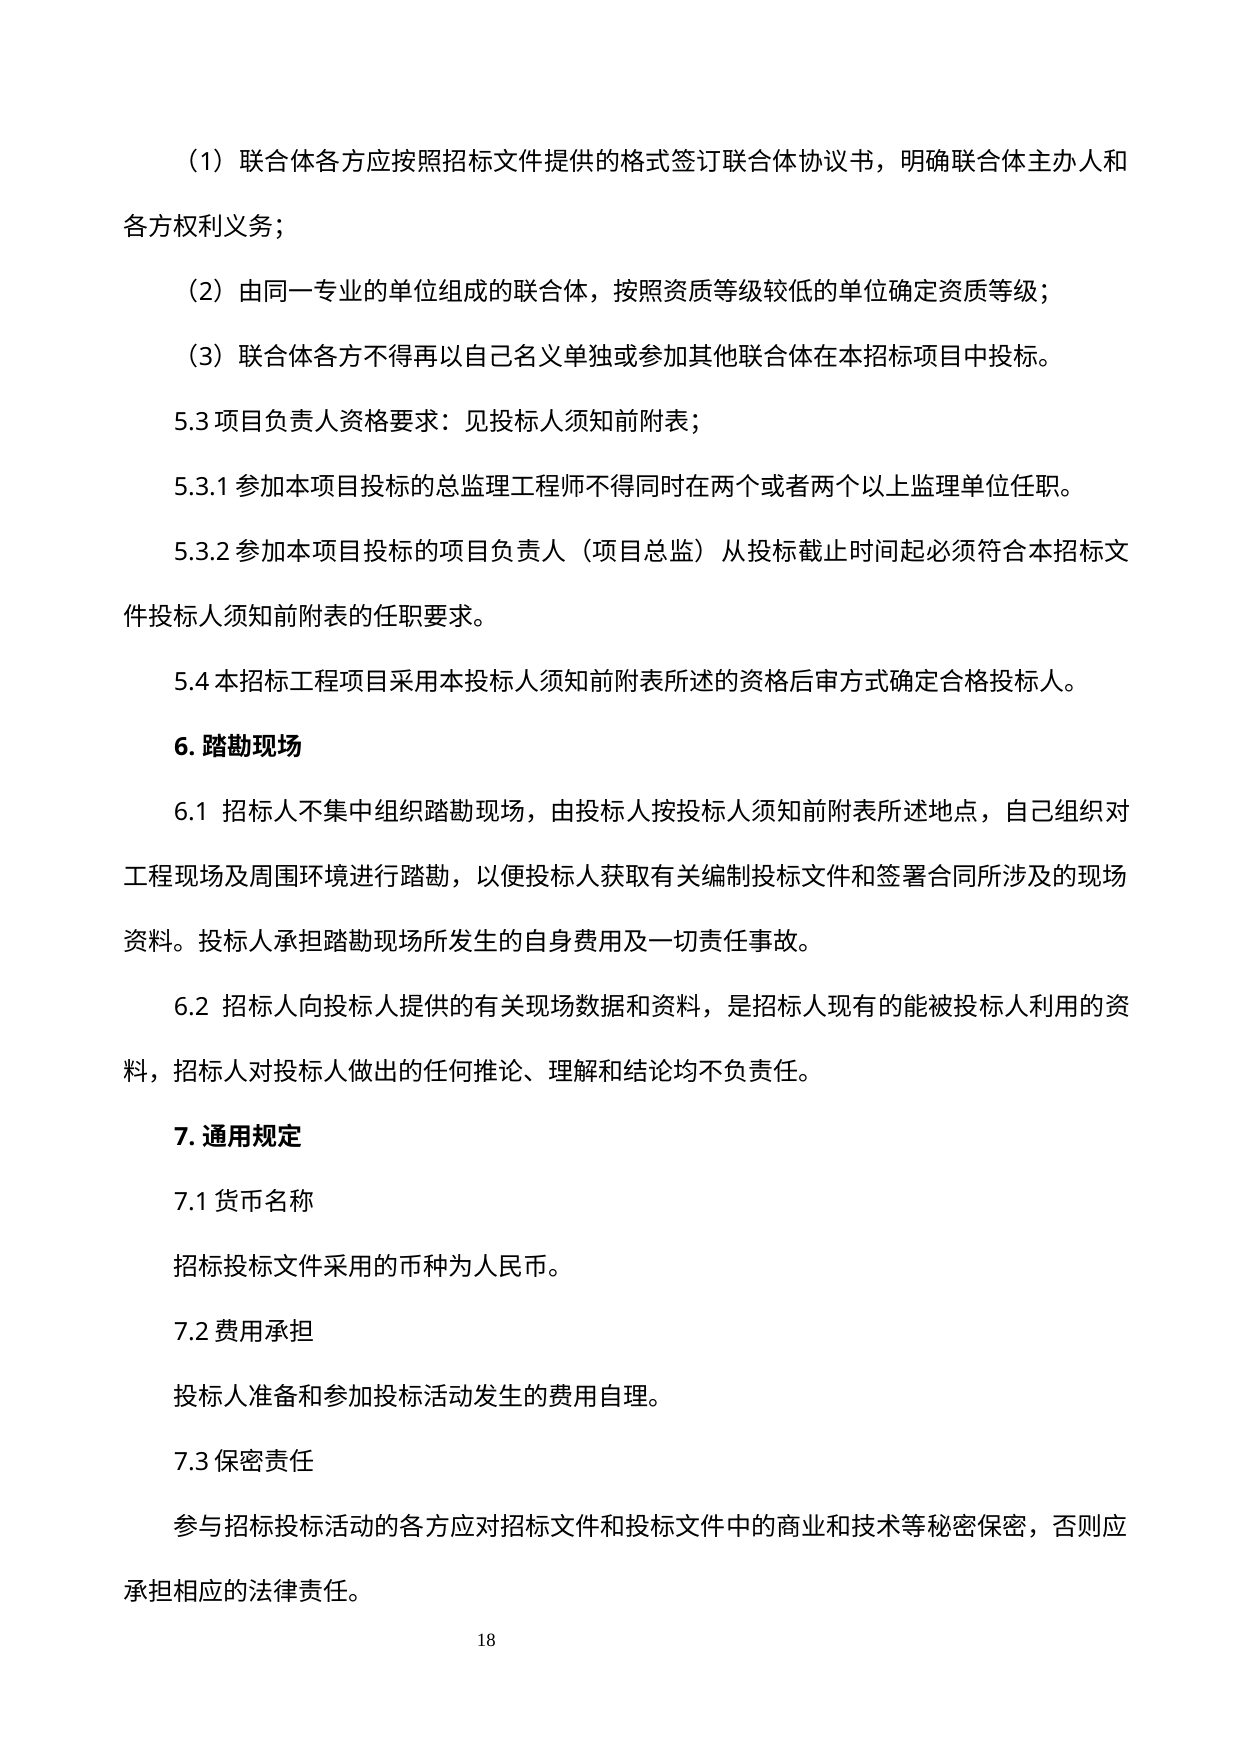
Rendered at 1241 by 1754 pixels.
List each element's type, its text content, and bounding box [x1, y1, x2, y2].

text 参与招标投标活动的各方应对招标文件和投标文件中的商业和技术等秘密保密，否则应承担相应的法律责任。 [124, 1492, 1130, 1622]
text （1）联合体各方应按照招标文件提供的格式签订联合体协议书，明确联合体主办人和各方权利义务； [124, 127, 1130, 257]
text 7.3保密责任 [124, 1427, 1130, 1492]
text 6.2 招标人向投标人提供的有关现场数据和资料，是招标人现有的能被投标人利用的资料，招标人对投标人做出的任何推论、理解和结论均不负责任。 [124, 972, 1130, 1102]
text 6.1 招标人不集中组织踏勘现场，由投标人按投标人须知前附表所述地点，自己组织对工程现场及周围环境进行踏勘，以便投标人获取有关编制投标文件和签署合同所涉及的现场资料。投标人承担踏勘现场所发生的自身费用及一切责任事故。 [124, 777, 1130, 972]
text 投标人准备和参加投标活动发生的费用自理。 [124, 1362, 1130, 1427]
text 7. 通用规定 [124, 1102, 1130, 1167]
text 5.3项目负责人资格要求：见投标人须知前附表； [124, 387, 1130, 452]
text 5.4本招标工程项目采用本投标人须知前附表所述的资格后审方式确定合格投标人。 [124, 647, 1130, 712]
text 招标投标文件采用的币种为人民币。 [124, 1232, 1130, 1297]
text （3）联合体各方不得再以自己名义单独或参加其他联合体在本招标项目中投标。 [124, 322, 1130, 387]
text 5.3.1参加本项目投标的总监理工程师不得同时在两个或者两个以上监理单位任职。 [124, 452, 1130, 517]
text 6. 踏勘现场 [124, 712, 1130, 777]
text 5.3.2参加本项目投标的项目负责人（项目总监）从投标截止时间起必须符合本招标文件投标人须知前附表的任职要求。 [124, 517, 1130, 647]
text 7.2费用承担 [124, 1297, 1130, 1362]
text （2）由同一专业的单位组成的联合体，按照资质等级较低的单位确定资质等级； [124, 257, 1130, 322]
text 7.1货币名称 [124, 1167, 1130, 1232]
